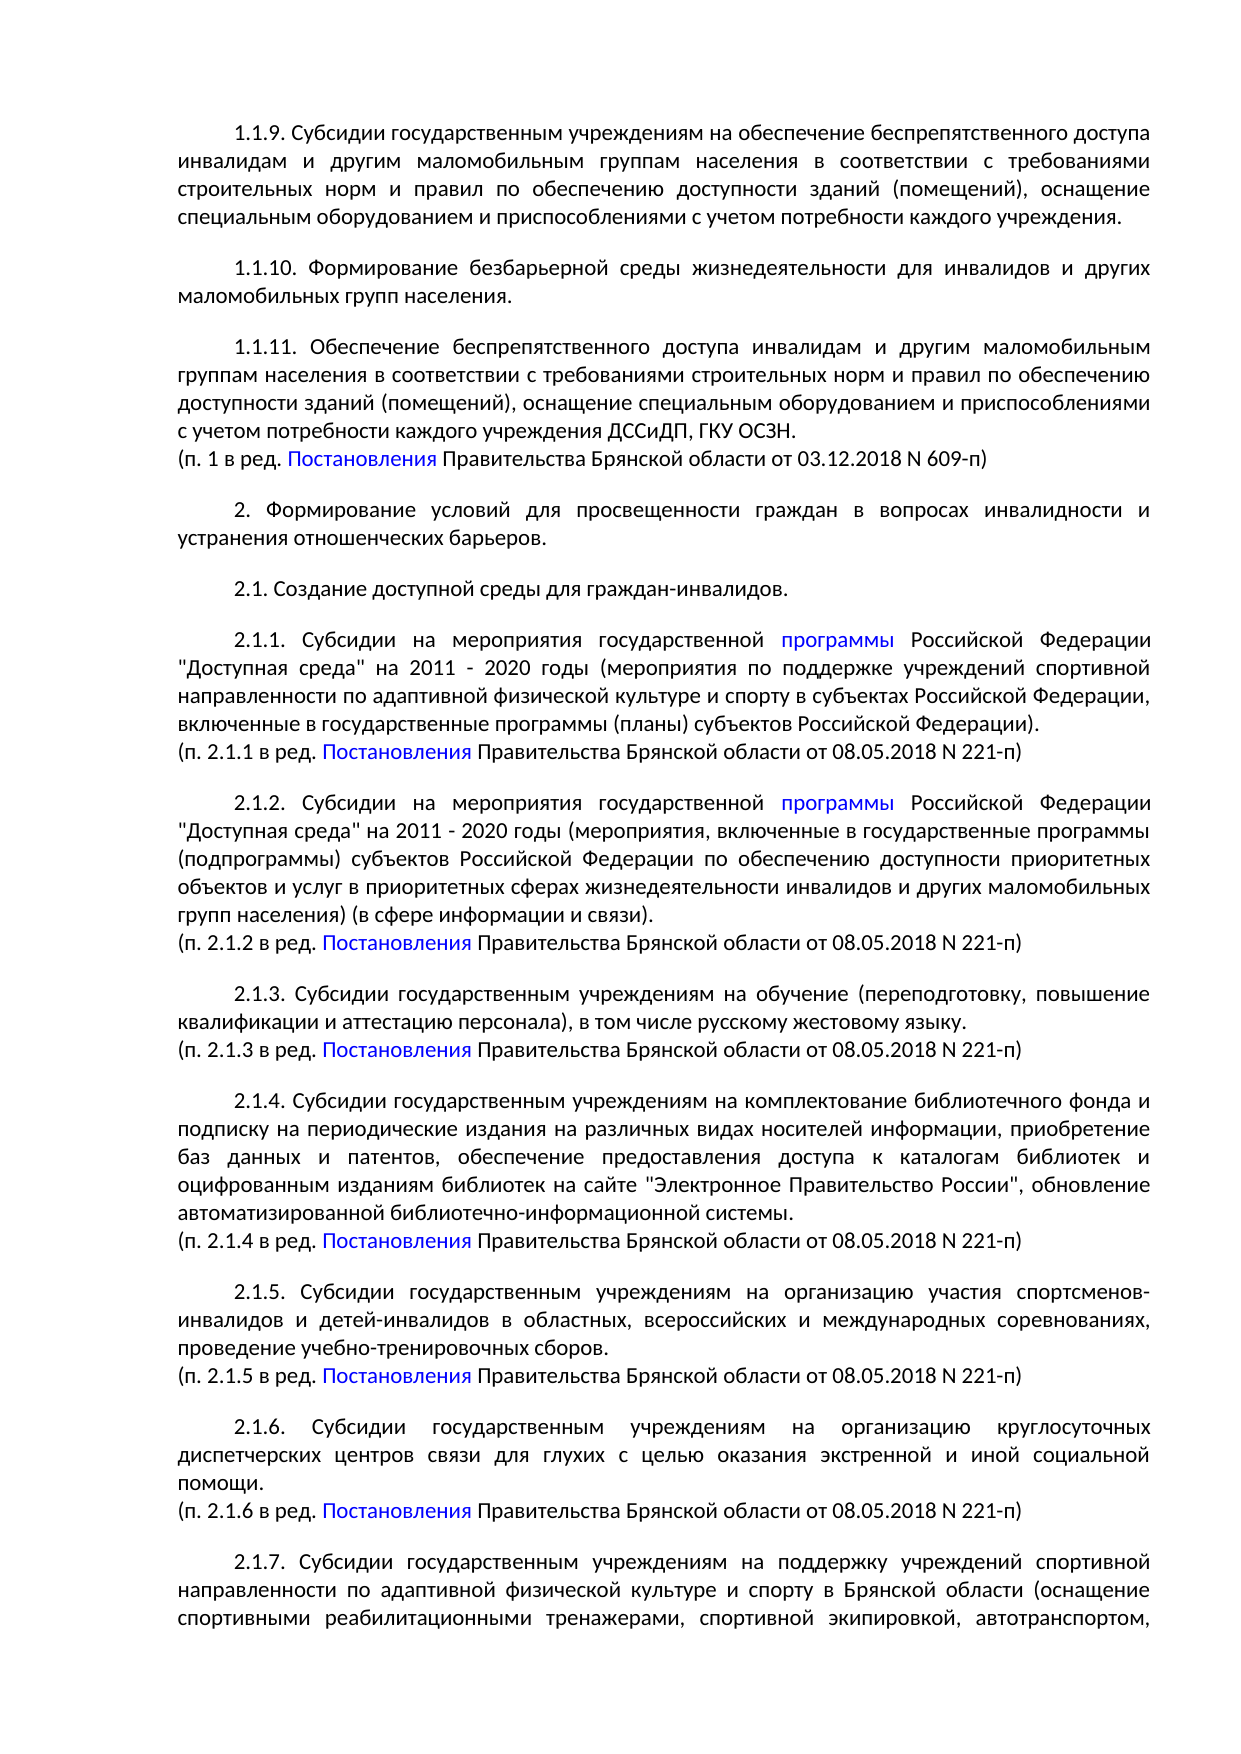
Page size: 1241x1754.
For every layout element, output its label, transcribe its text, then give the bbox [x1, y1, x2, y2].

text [177, 1547, 1152, 1631]
text 2.1.2. Субсидии на мероприятия государственной программы Российской Федерации "Доступная среда" на 2011 - 2020 годы (мероприятия, включенные в государственные программы (подпрограммы) субъектов Российской Федерации по обеспечению доступности приоритетных объектов и услуг в приоритетных сферах жизнедеятельности инвалидов и других маломобильных групп населения) (в сфере информации и связи). [177, 788, 1152, 928]
text (п. 2.1.2 в ред. Постановления Правительства Брянской области от 08.05.2018 N 221-п) [177, 928, 1152, 956]
text (п. 2.1.3 в ред. Постановления Правительства Брянской области от 08.05.2018 N 221-п) [177, 1035, 1152, 1063]
text 2.1.6. Субсидии государственным учреждениям на организацию круглосуточных диспетчерских центров связи для глухих с целью оказания экстренной и иной социальной помощи. [177, 1412, 1152, 1496]
text (п. 2.1.4 в ред. Постановления Правительства Брянской области от 08.05.2018 N 221-п) [177, 1226, 1152, 1254]
text 2.1.5. Субсидии государственным учреждениям на организацию участия спортсменов-инвалидов и детей-инвалидов в областных, всероссийских и международных соревнованиях, проведение учебно-тренировочных сборов. [177, 1277, 1152, 1361]
text 2.1.4. Субсидии государственным учреждениям на комплектование библиотечного фонда и подписку на периодические издания на различных видах носителей информации, приобретение баз данных и патентов, обеспечение предоставления доступа к каталогам библиотек и оцифрованным изданиям библиотек на сайте "Электронное Правительство России", обновление автоматизированной библиотечно-информационной системы. [177, 1086, 1152, 1226]
text 2. Формирование условий для просвещенности граждан в вопросах инвалидности и устранения отношенческих барьеров. [177, 495, 1152, 551]
text 2.1.1. Субсидии на мероприятия государственной программы Российской Федерации "Доступная среда" на 2011 - 2020 годы (мероприятия по поддержке учреждений спортивной направленности по адаптивной физической культуре и спорту в субъектах Российской Федерации, включенные в государственные программы (планы) субъектов Российской Федерации). [177, 625, 1152, 737]
text (п. 1 в ред. Постановления Правительства Брянской области от 03.12.2018 N 609-п) [177, 444, 1152, 472]
text 1.1.11. Обеспечение беспрепятственного доступа инвалидам и другим маломобильным группам населения в соответствии с требованиями строительных норм и правил по обеспечению доступности зданий (помещений), оснащение специальным оборудованием и приспособлениями с учетом потребности каждого учреждения ДССиДП, ГКУ ОСЗН. [177, 332, 1152, 444]
text (п. 2.1.6 в ред. Постановления Правительства Брянской области от 08.05.2018 N 221-п) [177, 1496, 1152, 1524]
text (п. 2.1.1 в ред. Постановления Правительства Брянской области от 08.05.2018 N 221-п) [177, 737, 1152, 765]
text 2.1. Создание доступной среды для граждан-инвалидов. [177, 574, 1152, 602]
text 1.1.10. Формирование безбарьерной среды жизнедеятельности для инвалидов и других маломобильных групп населения. [177, 253, 1152, 309]
text 2.1.3. Субсидии государственным учреждениям на обучение (переподготовку, повышение квалификации и аттестацию персонала), в том числе русскому жестовому языку. [177, 979, 1152, 1035]
text (п. 2.1.5 в ред. Постановления Правительства Брянской области от 08.05.2018 N 221-п) [177, 1361, 1152, 1389]
text 1.1.9. Субсидии государственным учреждениям на обеспечение беспрепятственного доступа инвалидам и другим маломобильным группам населения в соответствии с требованиями строительных норм и правил по обеспечению доступности зданий (помещений), оснащение специальным оборудованием и приспособлениями с учетом потребности каждого учреждения. [177, 118, 1152, 230]
